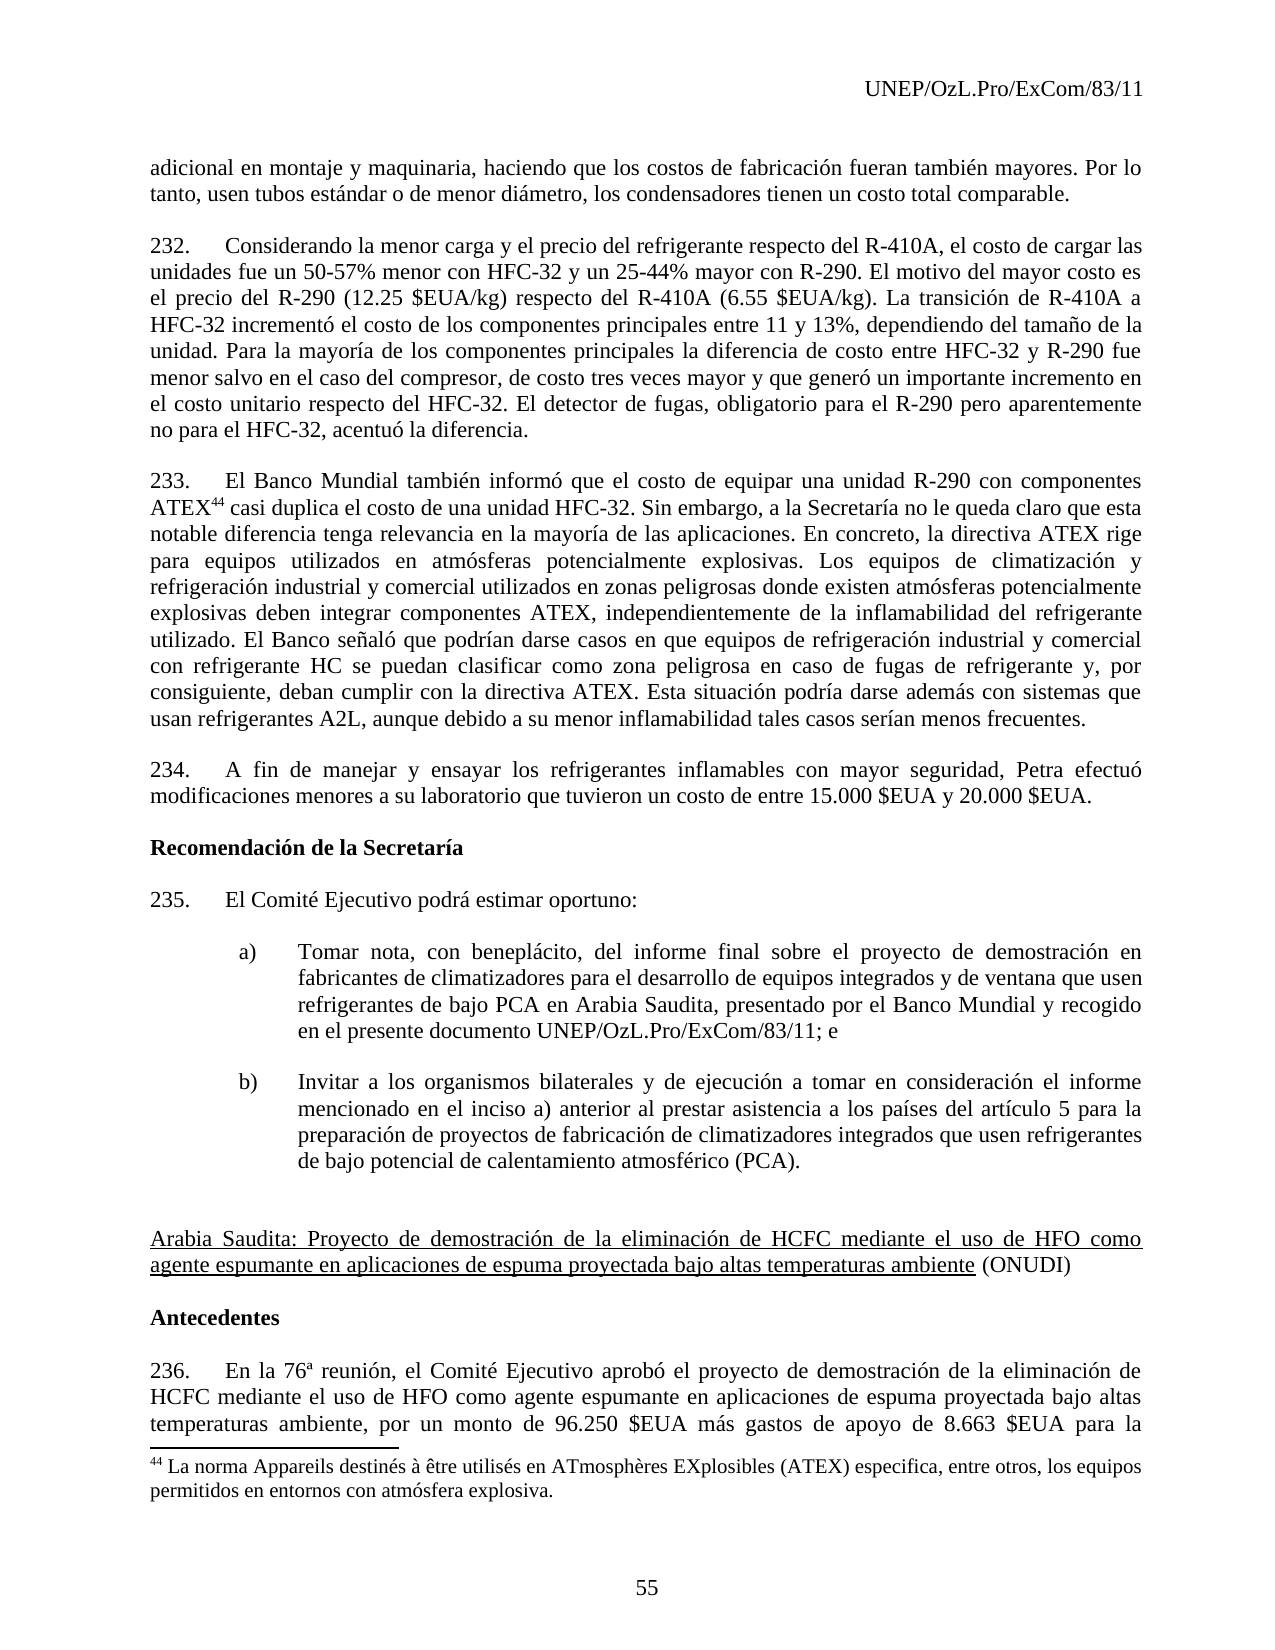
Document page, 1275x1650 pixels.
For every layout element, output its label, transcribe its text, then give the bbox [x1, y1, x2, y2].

subtitle El Banco Mundial también informó que el costo de equipar una unidad R-290 con componentes ATEX casi duplica el costo de una unidad HFC-32. Sin embargo, a la Secretaría no le queda claro que esta notable diferencia tenga relevancia en la mayoría de las aplicaciones. En concreto, la directiva ATEX rige para equipos utilizados en atmósferas potencialmente explosivas. Los equipos de climatización y refrigeración industrial y comercial utilizados en zonas peligrosas donde existen atmósferas potencialmente explosivas deben integrar componentes ATEX, independientemente de la inflamabilidad del refrigerante utilizado. El Banco señaló que podrían darse casos en que equipos de refrigeración industrial y comercial con refrigerante HC se puedan clasificar como zona peligrosa en caso de fugas de refrigerante y, por consiguiente, deban cumplir con la directiva ATEX. Esta situación podría darse además con sistemas que usan refrigerantes A2L, aunque debido a su menor inflamabilidad tales casos serían menos frecuentes. [150, 468, 1144, 731]
subtitle Considerando la menor carga y el precio del refrigerante respecto del R-410A, el costo de cargar las unidades fue un 50-57% menor con HFC-32 y un 25-44% mayor con R-290. El motivo del mayor costo es el precio del R-290 (12.25 $EUA/kg) respecto del R-410A (6.55 $EUA/kg). La transición de R-410A a HFC-32 incrementó el costo de los componentes principales entre 11 y 13%, dependiendo del tamaño de la unidad. Para la mayoría de los componentes principales la diferencia de costo entre HFC-32 y R-290 fue menor salvo en el caso del compresor, de costo tres veces mayor y que generó un importante incremento en el costo unitario respecto del HFC-32. El detector de fugas, obligatorio para el R-290 pero aparentemente no para el HFC-32, acentuó la diferencia. [150, 232, 1144, 443]
text Arabia Saudita: Proyecto de demostración de la eliminación de HCFC mediante el uso de HFO como agente espumante en aplicaciones de espuma proyectada bajo altas temperaturas ambiente (ONUDI) [150, 1225, 1144, 1278]
text Recomendación de la Secretaría [150, 834, 1144, 860]
subtitle Invitar a los organismos bilaterales y de ejecución a tomar en consideración el informe mencionado en el inciso a) anterior al prestar asistencia a los países del artículo 5 para la preparación de proyectos de fabricación de climatizadores integrados que usen refrigerantes de bajo potencial de calentamiento atmosférico (PCA). [238, 1068, 1144, 1174]
subtitle El Comité Ejecutivo podrá estimar oportuno: [150, 887, 1144, 913]
subtitle A fin de manejar y ensayar los refrigerantes inflamables con mayor seguridad, Petra efectuó modificaciones menores a su laboratorio que tuvieron un costo de entre 15.000 $EUA y 20.000 $EUA. [150, 756, 1144, 809]
subtitle Tomar nota, con beneplácito, del informe final sobre el proyecto de demostración en fabricantes de climatizadores para el desarrollo de equipos integrados y de ventana que usen refrigerantes de bajo PCA en Arabia Saudita, presentado por el Banco Mundial y recogido en el presente documento UNEP/OzL.Pro/ExCom/83/11; e [238, 938, 1144, 1043]
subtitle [150, 154, 1144, 207]
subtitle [150, 1357, 1144, 1436]
text Antecedentes [150, 1304, 1144, 1331]
